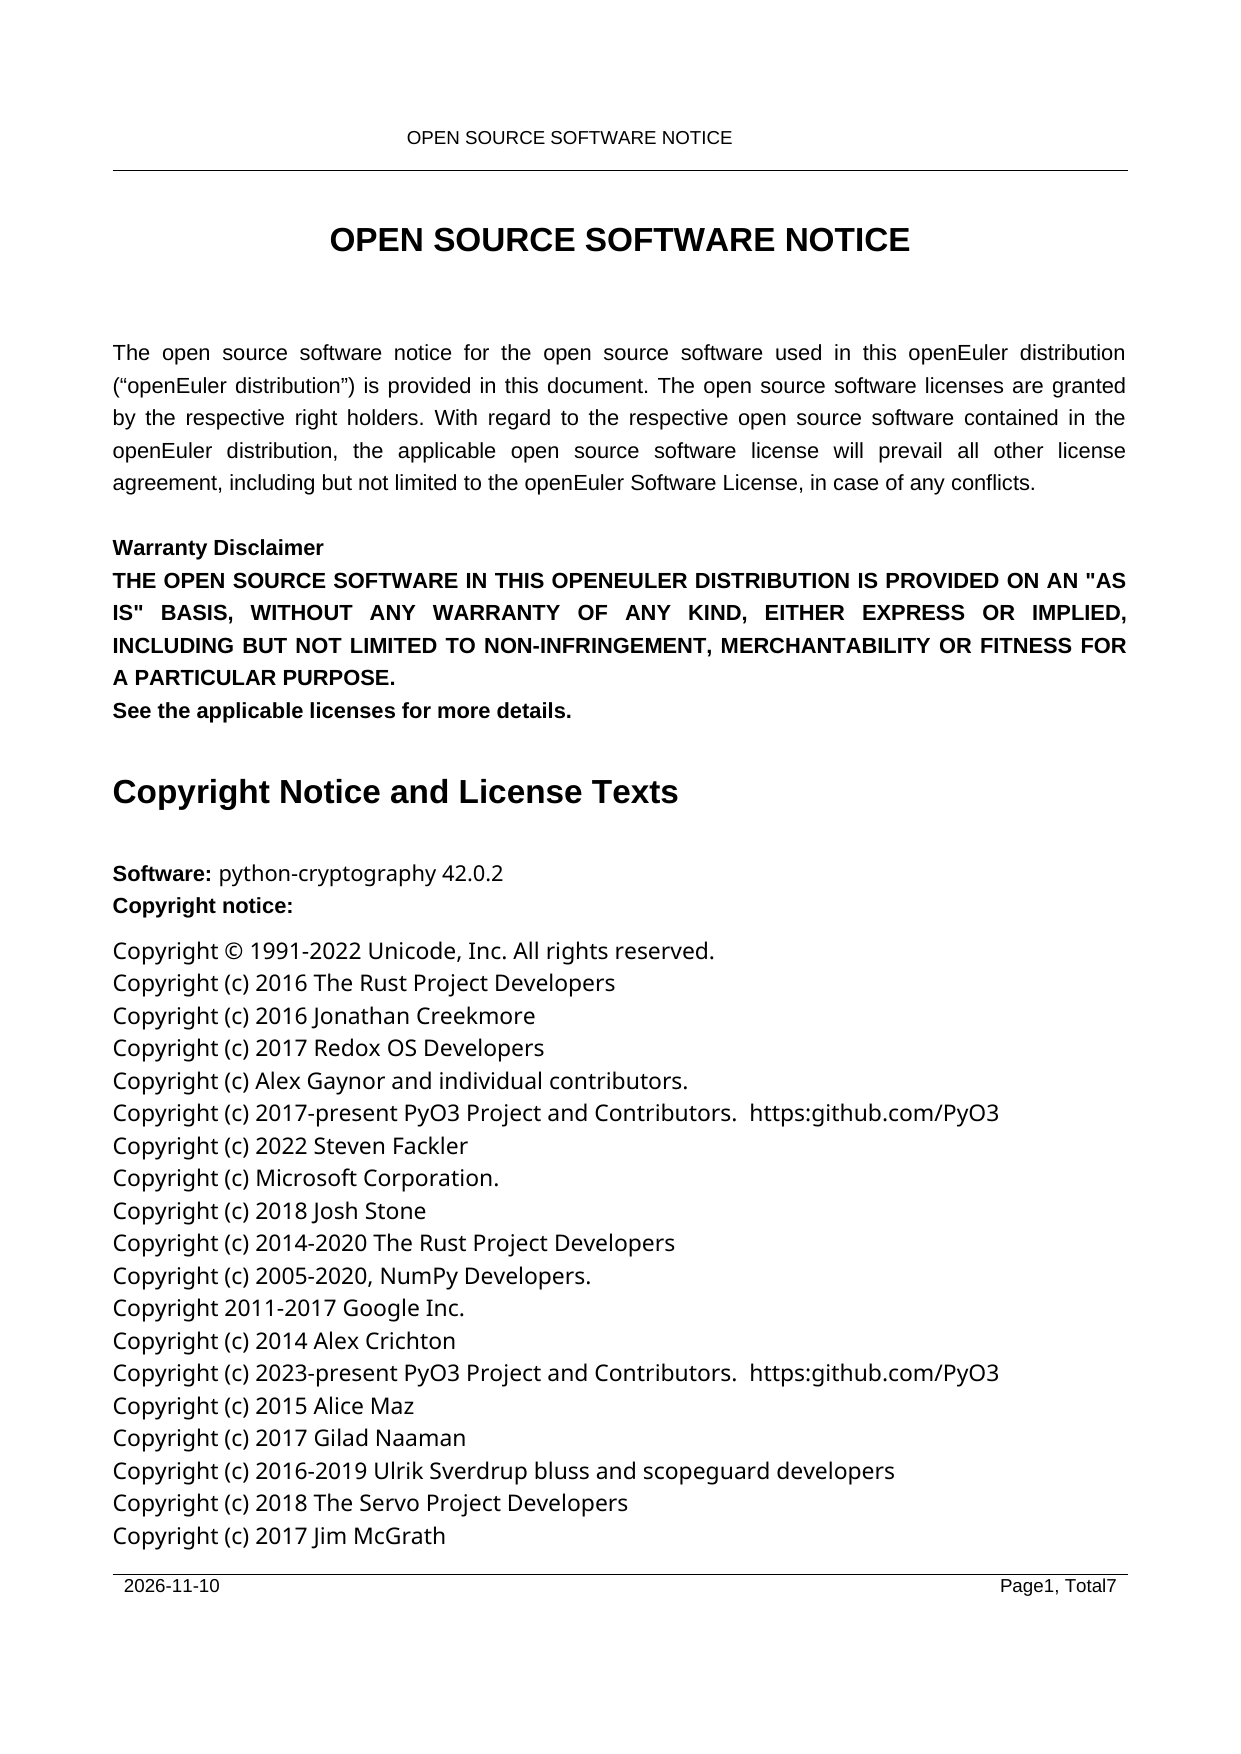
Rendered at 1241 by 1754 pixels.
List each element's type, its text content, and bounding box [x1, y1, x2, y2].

text THE OPEN SOURCE SOFTWARE IN THIS OPENEULER DISTRIBUTION IS PROVIDED ON AN "AS IS" BASIS, WITHOUT ANY WARRANTY OF ANY KIND, EITHER EXPRESS OR IMPLIED, INCLUDING BUT NOT LIMITED TO NON-INFRINGEMENT, MERCHANTABILITY OR FITNESS FOR A PARTICULAR PURPOSE. See the applicable licenses for more details. [112, 564, 1128, 726]
text Copyright notice: [112, 889, 1128, 921]
text Copyright Notice and License Texts [112, 759, 1128, 824]
title Software: python-cryptography 42.0.2 [112, 856, 1128, 889]
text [112, 934, 1128, 1551]
text OPEN SOURCE SOFTWARE NOTICE [112, 206, 1128, 271]
text Warranty Disclaimer [112, 531, 1128, 564]
text The open source software notice for the open source software used in this openEuler distribution (“openEuler distribution”) is provided in this document. The open source software licenses are granted by the respective right holders. With regard to the respective open source software contained in the openEuler distribution, the applicable open source software license will prevail all other license agreement, including but not limited to the openEuler Software License, in case of any conflicts. [112, 336, 1128, 499]
